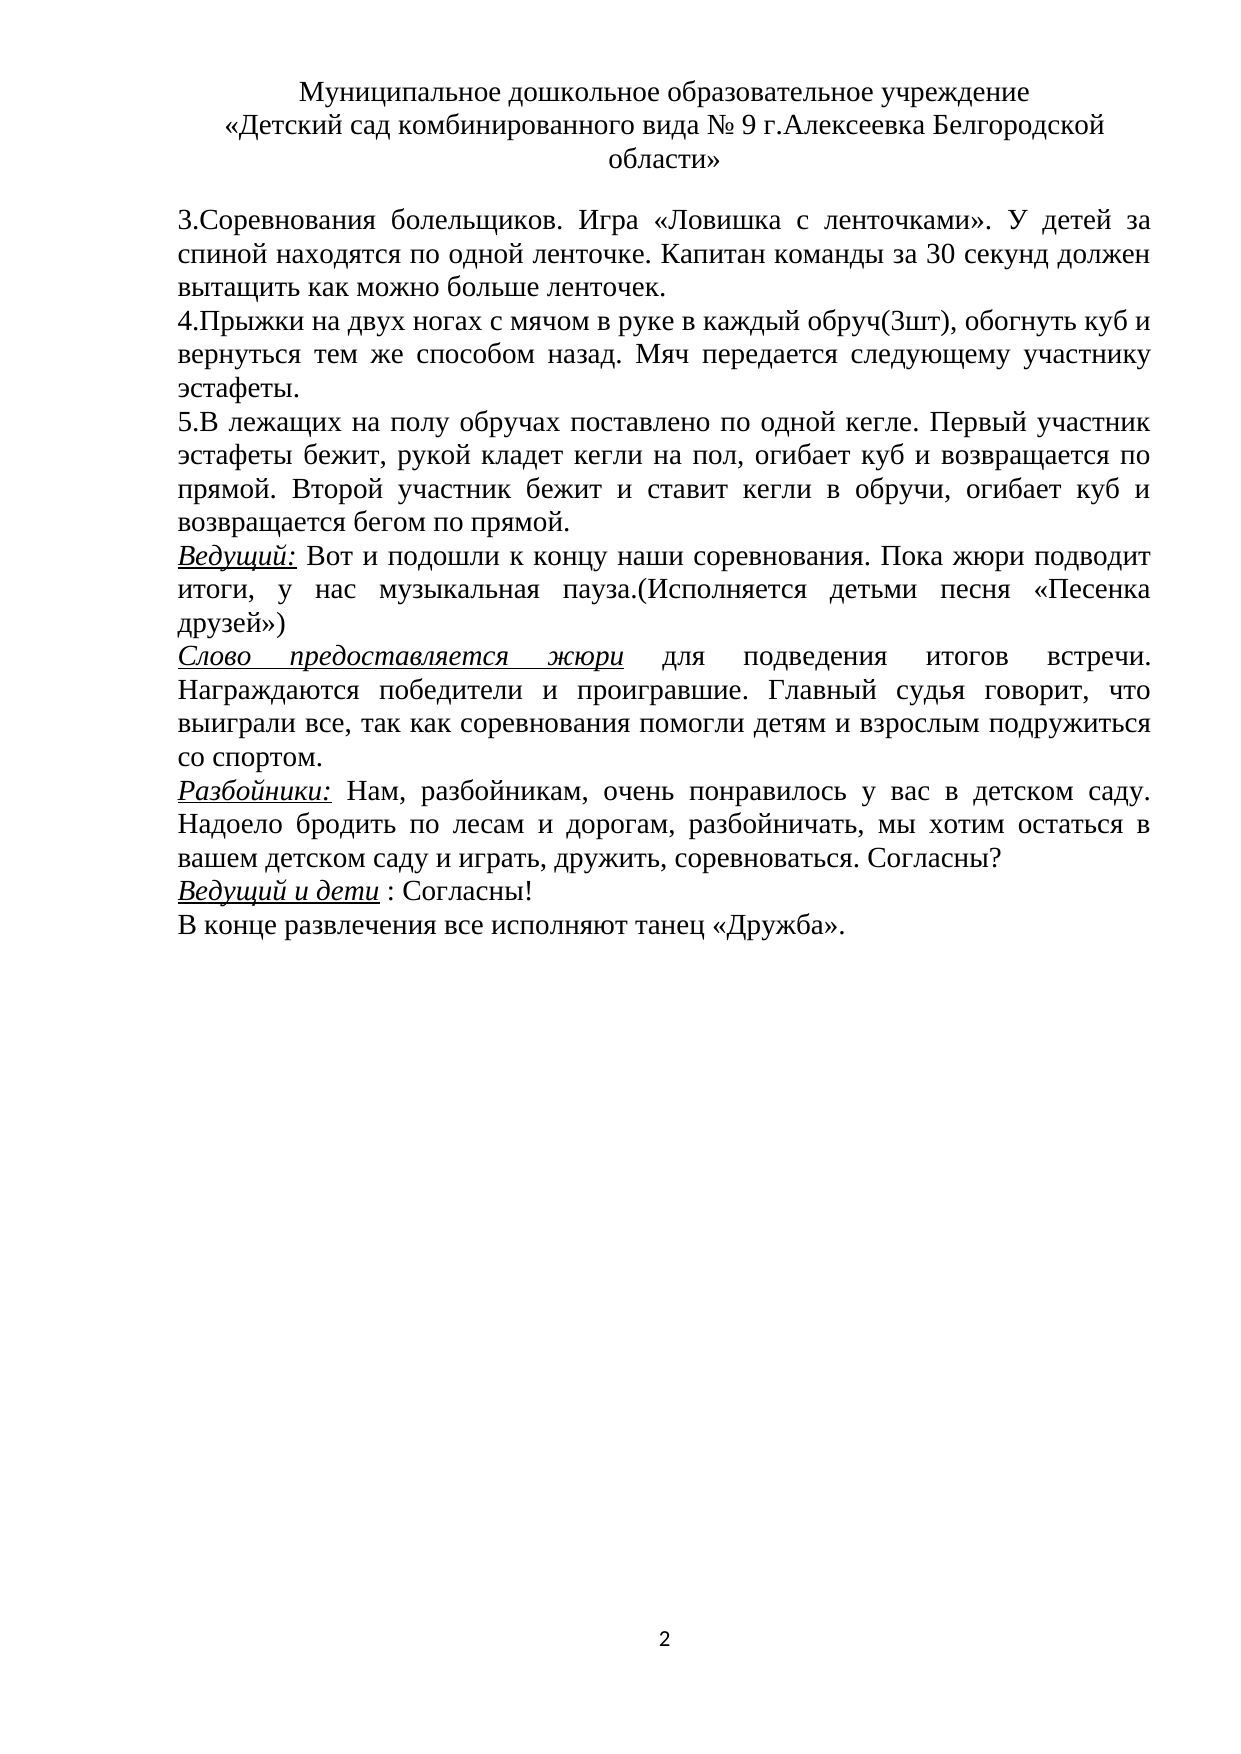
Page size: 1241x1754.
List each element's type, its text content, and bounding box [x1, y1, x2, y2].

text Слово предоставляется жюри для подведения итогов встречи. Награждаются победители и проигравшие. Главный судья говорит, что выиграли все, так как соревнования помогли детям и взрослым подружиться со спортом. [177, 638, 1152, 773]
text Ведущий: Вот и подошли к концу наши соревнования. Пока жюри подводит итоги, у нас музыкальная пауза.(Исполняется детьми песня «Песенка друзей») [177, 538, 1152, 638]
text 3.Соревнования болельщиков. Игра «Ловишка с ленточками». У детей за спиной находятся по одной ленточке. Капитан команды за 30 секунд должен вытащить как можно больше ленточек. [177, 202, 1152, 303]
text 5.В лежащих на полу обручах поставлено по одной кегле. Первый участник эстафеты бежит, рукой кладет кегли на пол, огибает куб и возвращается по прямой. Второй участник бежит и ставит кегли в обручи, огибает куб и возвращается бегом по прямой. [177, 404, 1152, 538]
text Ведущий и дети : Согласны! [177, 873, 1152, 907]
text 4.Прыжки на двух ногах с мячом в руке в каждый обруч(3шт), обогнуть куб и вернуться тем же способом назад. Мяч передается следующему участнику эстафеты. [177, 303, 1152, 404]
text Разбойники: Нам, разбойникам, очень понравилось у вас в детском саду. Надоело бродить по лесам и дорогам, разбойничать, мы хотим остаться в вашем детском саду и играть, дружить, соревноваться. Согласны? [177, 773, 1152, 873]
text В конце развлечения все исполняют танец «Дружба». [177, 907, 1152, 940]
